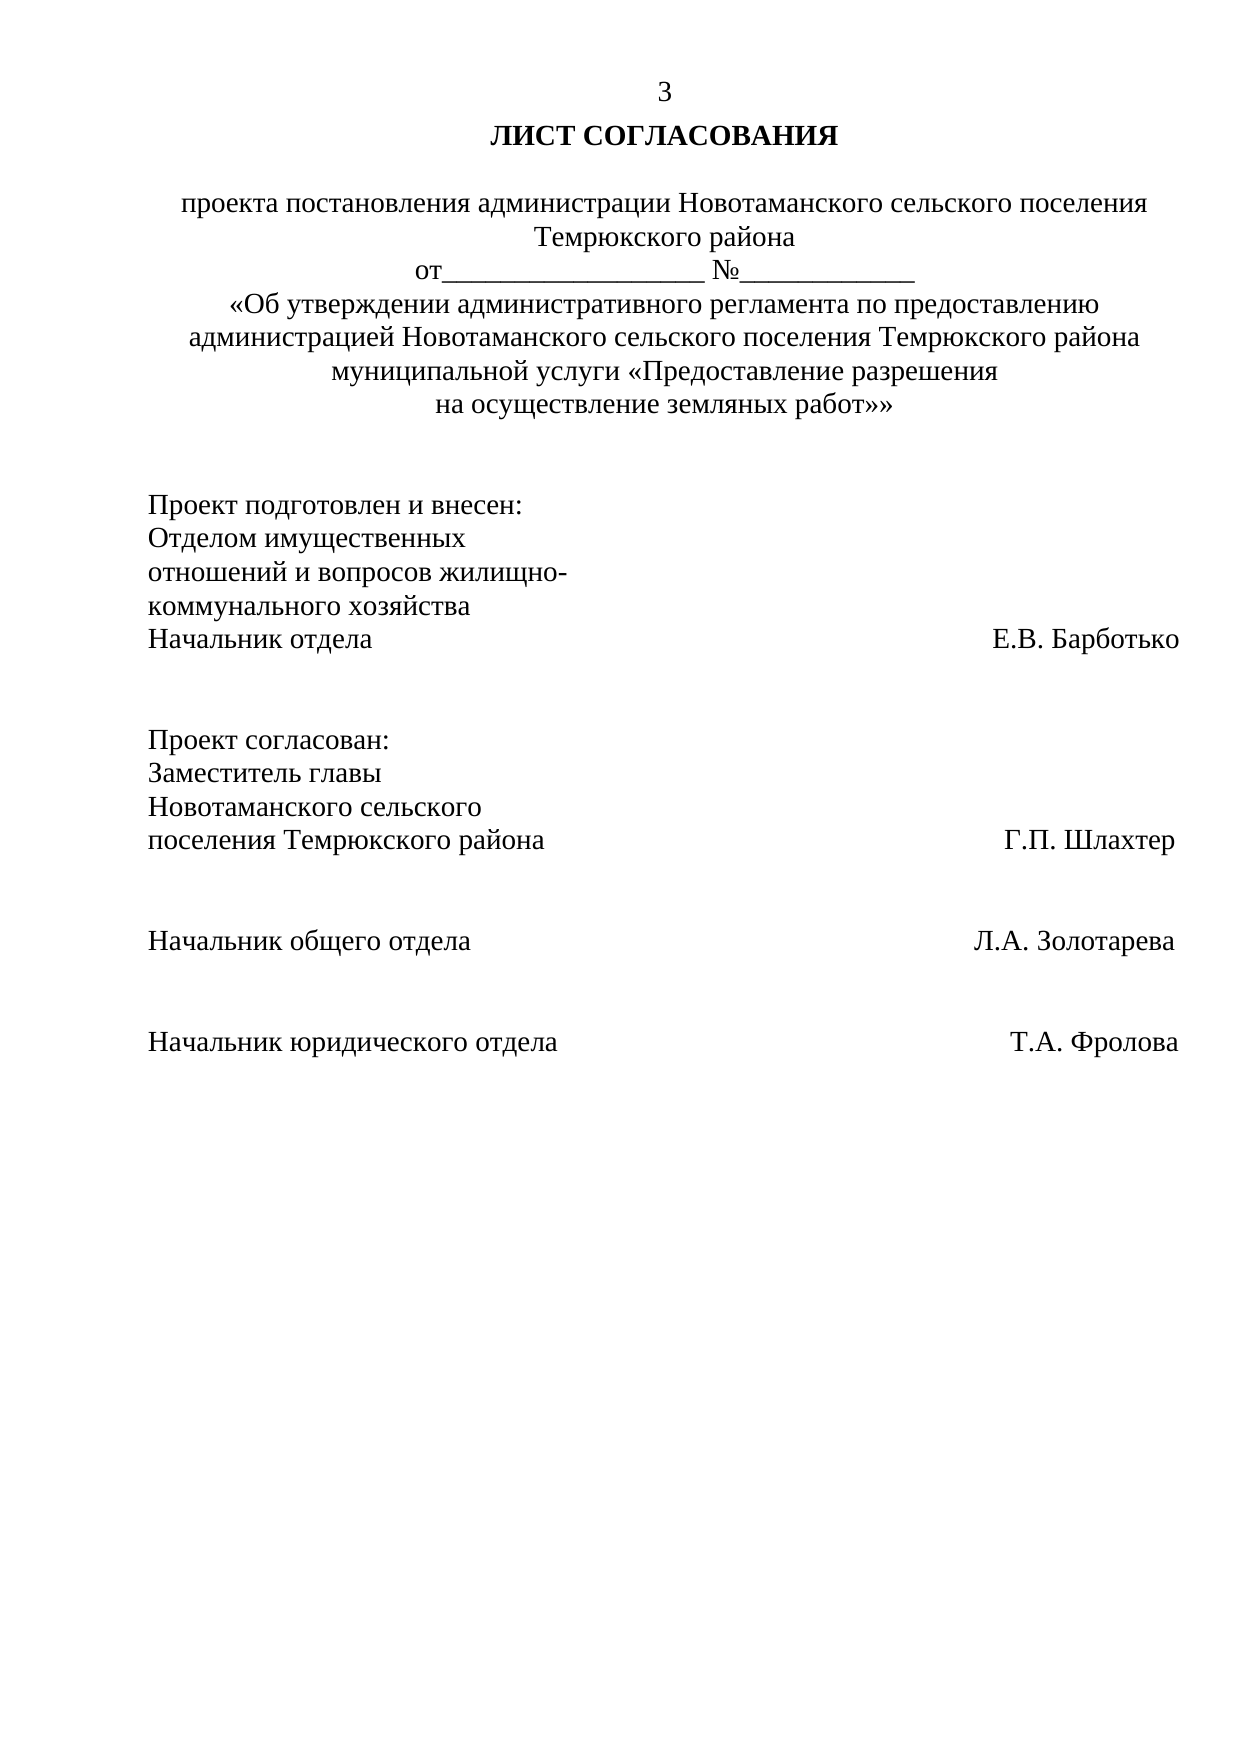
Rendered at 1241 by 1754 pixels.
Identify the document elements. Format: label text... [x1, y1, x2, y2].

text Проект согласован: [148, 722, 1181, 755]
text Заместитель главы [148, 755, 1181, 789]
text проекта постановления администрации Новотаманского сельского поселения Темрюкского района [148, 185, 1181, 252]
text на осуществление земляных работ»» [148, 386, 1181, 420]
text Начальник юридического отдела Т.А. Фролова [148, 1024, 1181, 1057]
text коммунального хозяйства [148, 588, 1181, 621]
text от__________________ №____________ [148, 252, 1181, 286]
text Новотаманского сельского [148, 789, 1181, 822]
text ЛИСТ СОГЛАСОВАНИЯ [148, 118, 1181, 152]
text Проект подготовлен и внесен: [148, 487, 1181, 521]
text Отделом имущественных [148, 521, 1181, 554]
text Начальник общего отдела Л.А. Золотарева [148, 923, 1181, 957]
text Начальник отдела Е.В. Барботько [148, 621, 1181, 655]
text «Об утверждении административного регламента по предоставлению администрацией Новотаманского сельского поселения Темрюкского района муниципальной услуги «Предоставление разрешения [148, 286, 1181, 386]
text поселения Темрюкского района Г.П. Шлахтер [148, 822, 1181, 856]
text отношений и вопросов жилищно- [148, 554, 1181, 588]
